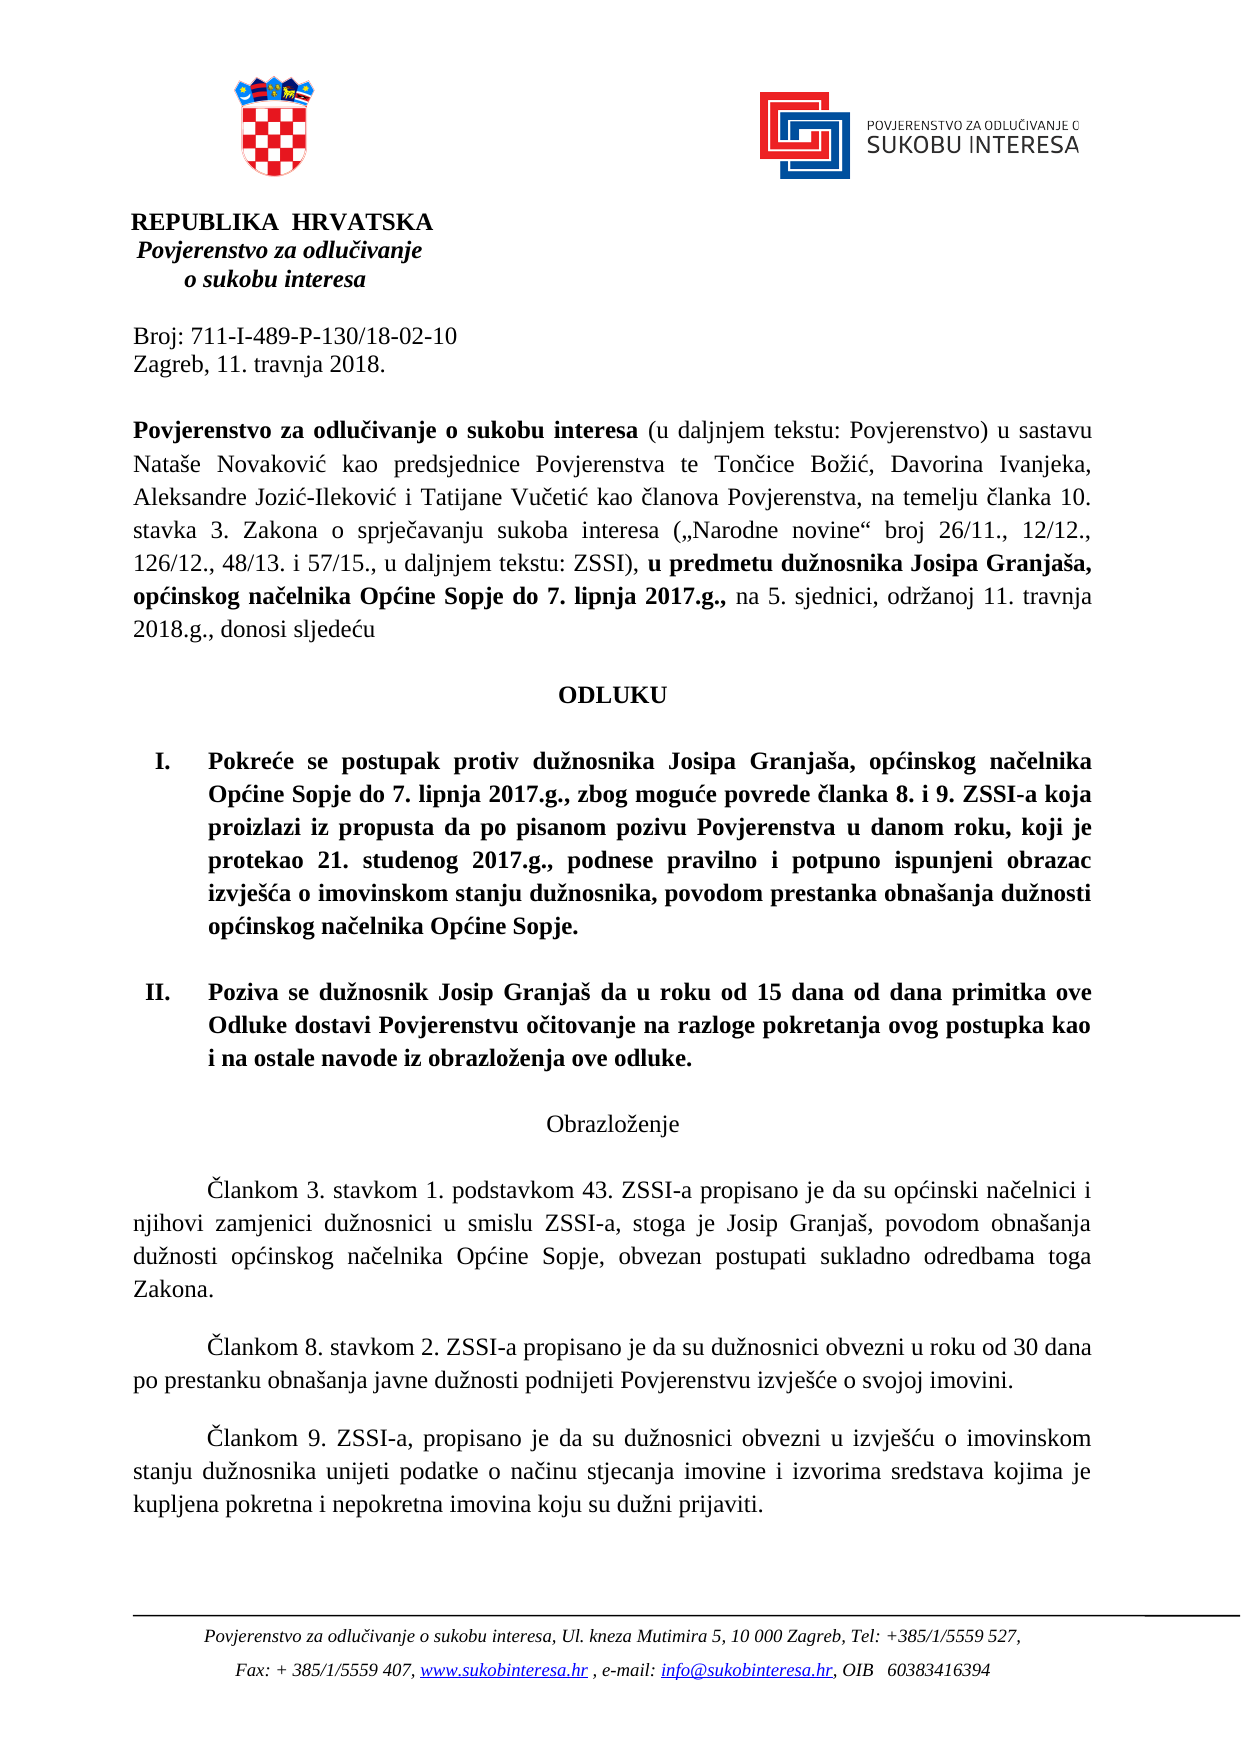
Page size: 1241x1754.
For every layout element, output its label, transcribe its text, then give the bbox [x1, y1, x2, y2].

text Zagreb, 11. travnja 2018. [133, 349, 1092, 378]
text Obrazloženje [133, 1109, 1092, 1138]
picture [231, 73, 320, 179]
picture [760, 92, 1079, 179]
list Pokreće se postupak protiv dužnosnika Josipa Granjaša, općinskog načelnika Općine Sopje do 7. lipnja 2017.g., zbog moguće povrede članka 8. i 9. ZSSI-a koja proizlazi iz propusta da po pisanom pozivu Povjerenstva u danom roku, koji je protekao 21. studenog 2017.g., podnese pravilno i potpuno ispunjeni obrazac izvješća o imovinskom stanju dužnosnika, povodom prestanka obnašanja dužnosti općinskog načelnika Općine Sopje. [170, 746, 1092, 940]
text Povjerenstvo za odlučivanje o sukobu interesa (u daljnjem tekstu: Povjerenstvo) u sastavu Nataše Novaković kao predsjednice Povjerenstva te Tončice Božić, Davorina Ivanjeka, Aleksandre Jozić-Ileković i Tatijane Vučetić kao članova Povjerenstva, na temelju članka 10. stavka 3. Zakona o sprječavanju sukoba interesa („Narodne novine“ broj 26/11., 12/12., 126/12., 48/13. i 57/15., u daljnjem tekstu: ZSSI), u predmetu dužnosnika Josipa Granjaša, općinskog načelnika Općine Sopje do 7. lipnja 2017.g., na 5. sjednici, održanoj 11. travnja 2018.g., donosi sljedeću [133, 416, 1092, 642]
text ODLUKU [133, 680, 1092, 708]
text Člankom 3. stavkom 1. podstavkom 43. ZSSI-a propisano je da su općinski načelnici i njihovi zamjenici dužnosnici u smislu ZSSI-a, stoga je Josip Granjaš, povodom obnašanja dužnosti općinskog načelnika Općine Sopje, obvezan postupati sukladno odredbama toga Zakona. [133, 1175, 1092, 1303]
text Člankom 9. ZSSI-a, propisano je da su dužnosnici obvezni u izvješću o imovinskom stanju dužnosnika unijeti podatke o načinu stjecanja imovine i izvorima sredstava kojima je kupljena pokretna i nepokretna imovina koju su dužni prijaviti. [133, 1423, 1092, 1518]
text Člankom 8. stavkom 2. ZSSI-a propisano je da su dužnosnici obvezni u roku od 30 dana po prestanku obnašanja javne dužnosti podnijeti Povjerenstvu izvješće o svojoj imovini. [133, 1332, 1092, 1394]
text Broj: 711-I-489-P-130/18-02-10 [133, 321, 1092, 349]
list Poziva se dužnosnik Josip Granjaš da u roku od 15 dana od dana primitka ove Odluke dostavi Povjerenstvu očitovanje na razloge pokretanja ovog postupka kao i na ostale navode iz obrazloženja ove odluke. [170, 977, 1092, 1072]
